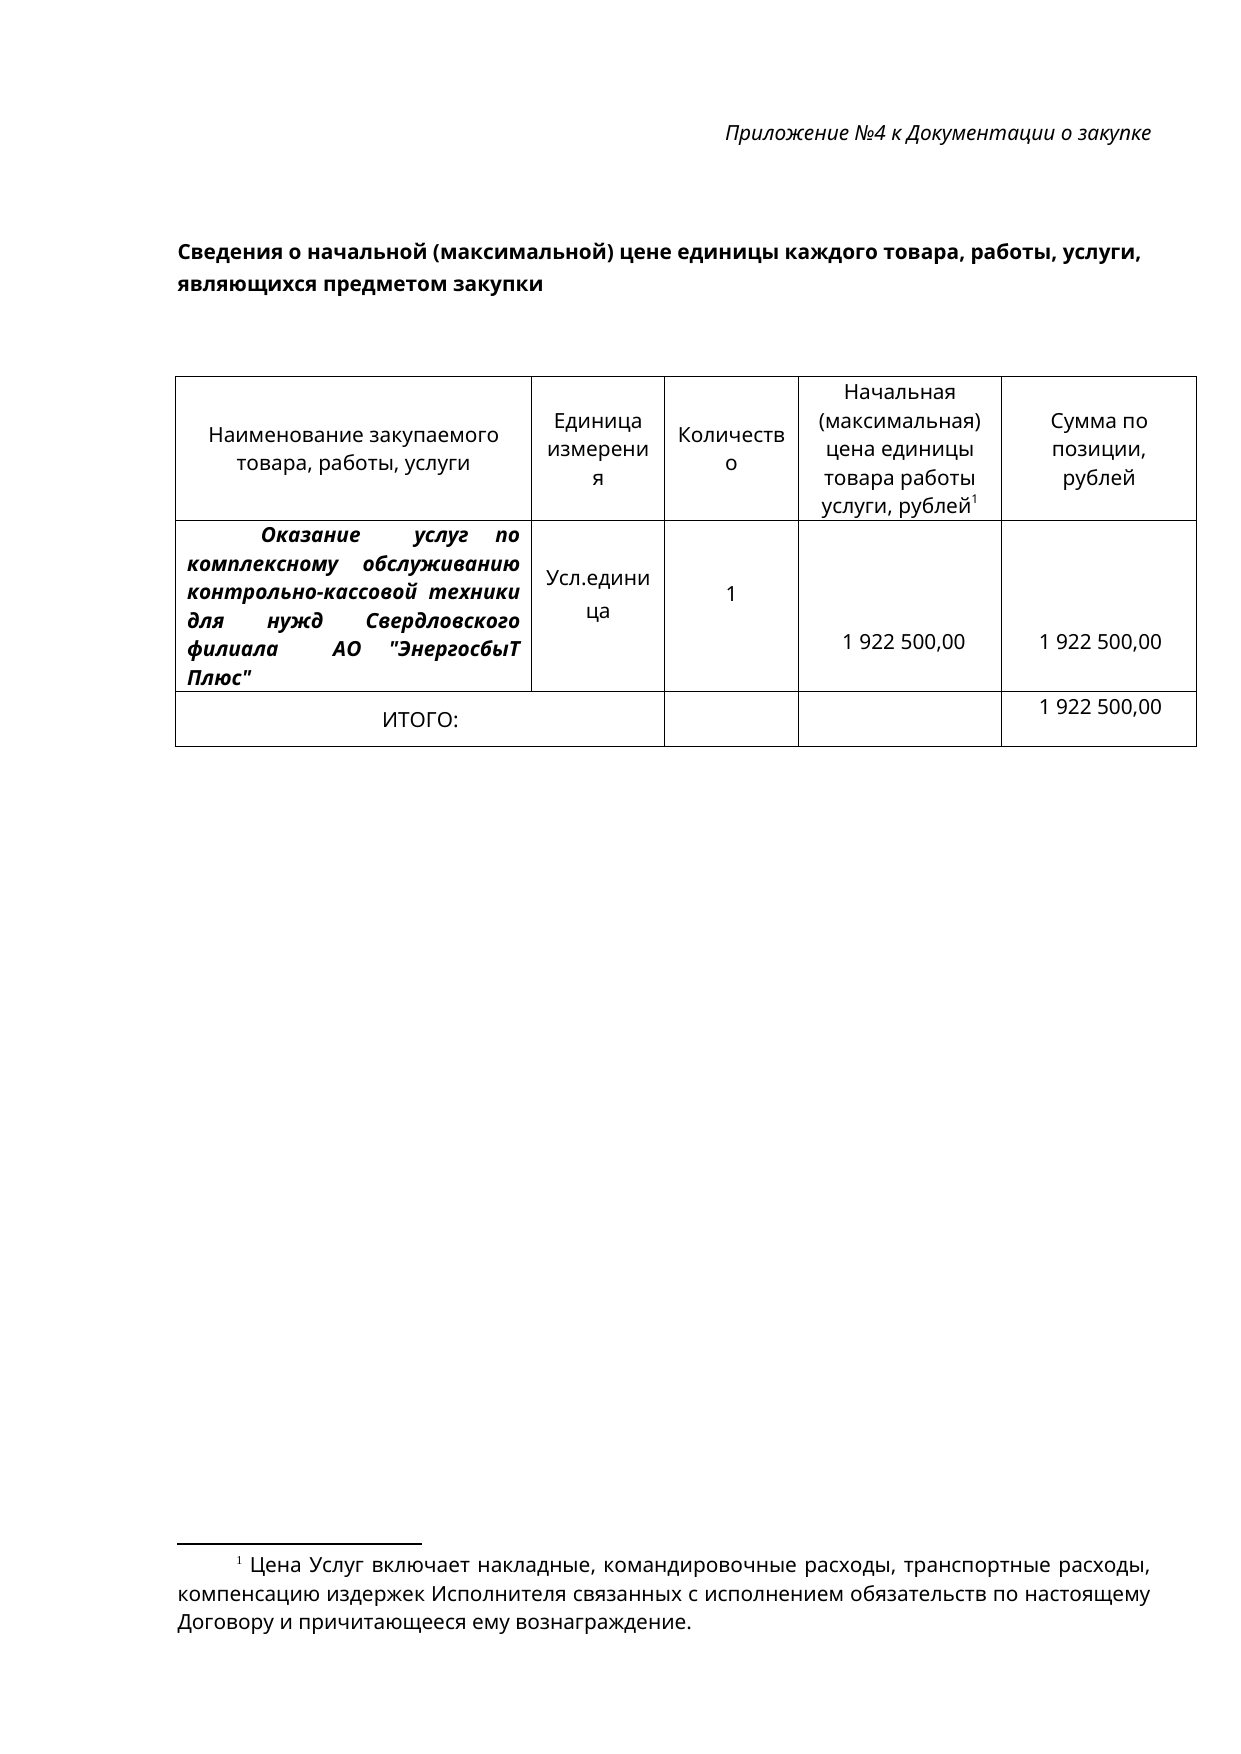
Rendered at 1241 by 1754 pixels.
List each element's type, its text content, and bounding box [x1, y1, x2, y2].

table_header Единица измерения [532, 377, 664, 519]
table_header Количество [665, 377, 798, 519]
table_cell [799, 692, 1001, 746]
table_cell Усл.единица [532, 521, 664, 691]
table_cell [665, 692, 798, 746]
table_cell 1 922 500,00 [799, 521, 1001, 691]
table_cell 1 922 500,00 [1002, 692, 1196, 746]
table_cell ИТОГО: [176, 692, 664, 746]
text Сведения о начальной (максимальной) цене единицы каждого товара, работы, услуги, являющихся предметом закупки [177, 237, 1152, 298]
table_header Наименование закупаемого товара, работы, услуги [176, 377, 531, 519]
table_header Сумма по позиции, рублей [1002, 377, 1196, 519]
table_cell 1 [665, 521, 798, 691]
list Приложение №4 к Документации о закупке [252, 118, 1152, 147]
table_header Начальная (максимальная) цена единицы товара работы услуги, рублей [799, 377, 1001, 519]
table_cell 1 922 500,00 [1002, 521, 1196, 691]
table_cell Оказание услуг по комплексному обслуживанию контрольно-кассовой техники для нужд Свердловского филиала АО "ЭнергосбыТ Плюс" [176, 521, 531, 691]
